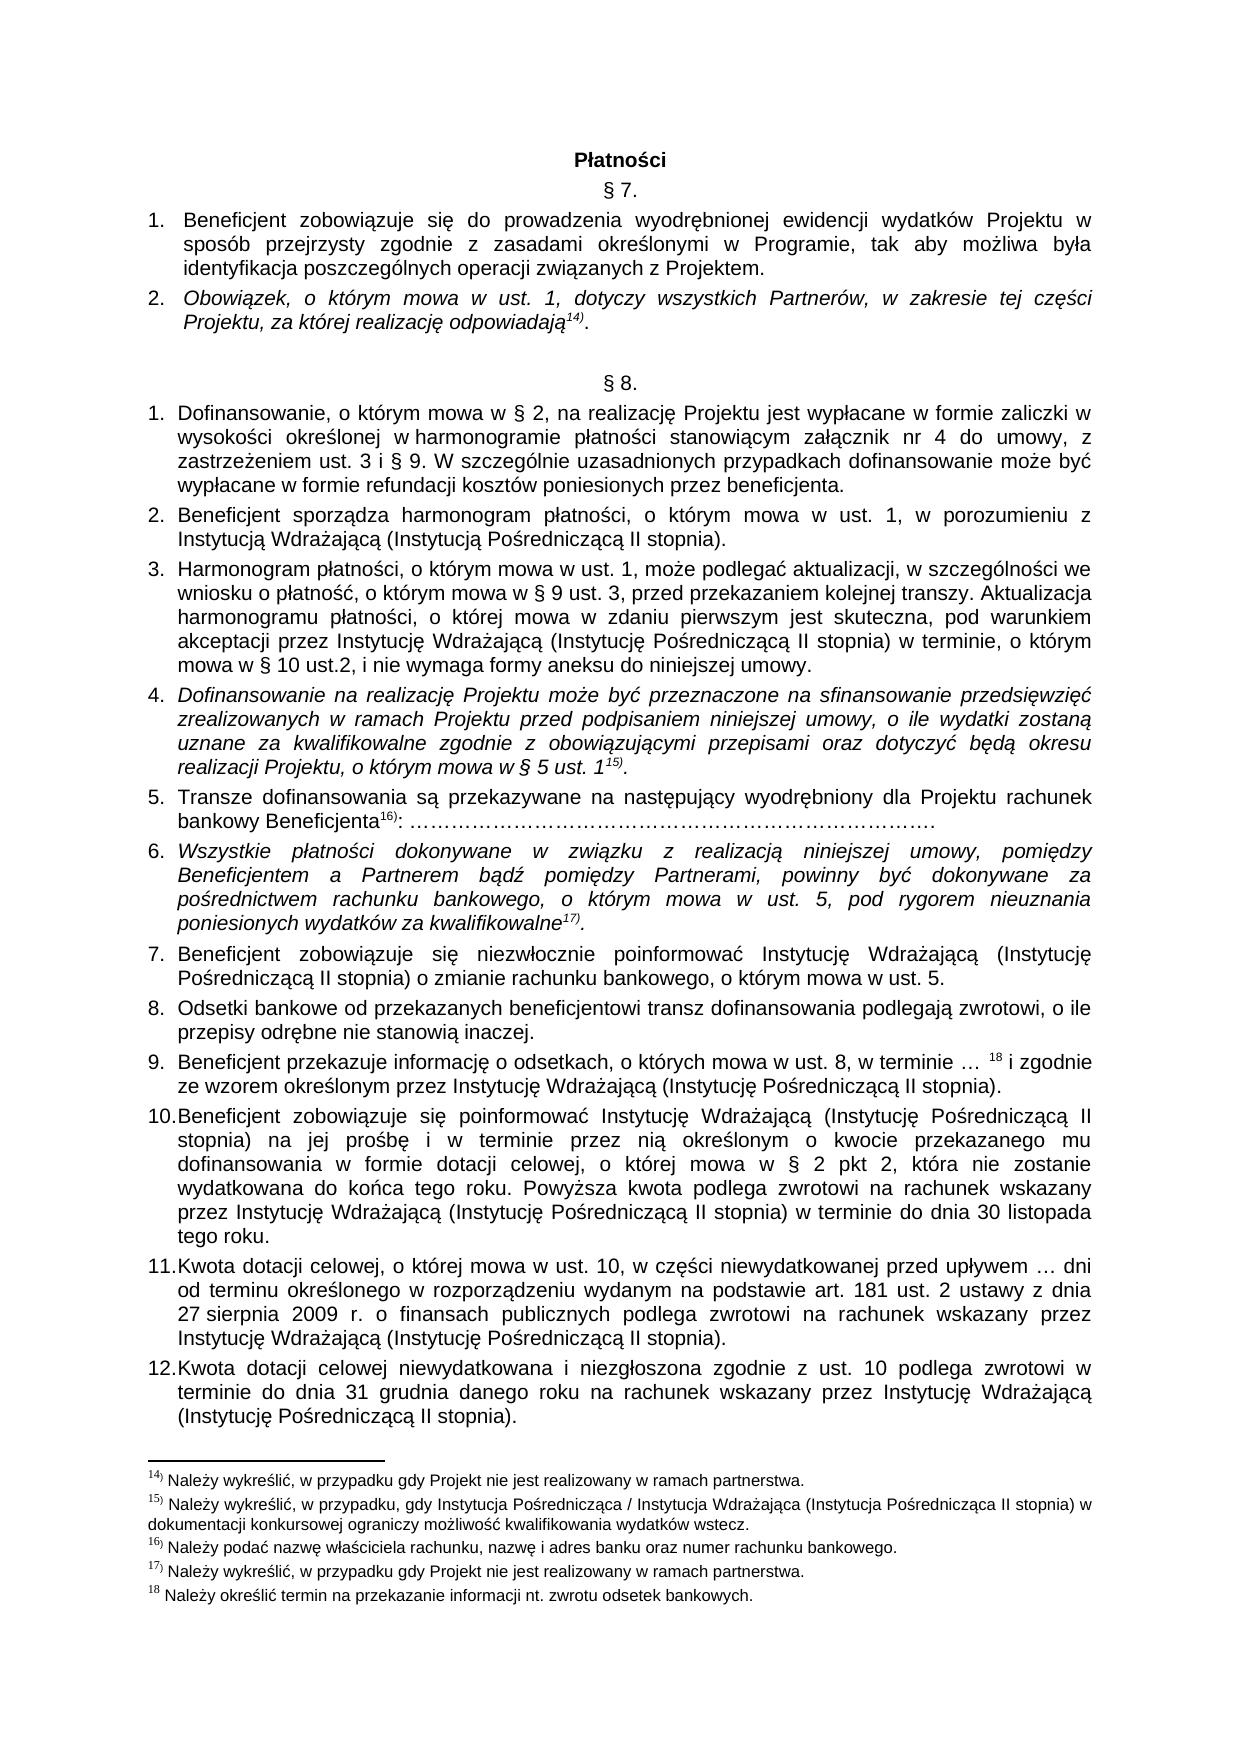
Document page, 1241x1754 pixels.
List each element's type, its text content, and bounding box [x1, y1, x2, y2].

list Kwota dotacji celowej niewydatkowana i niezgłoszona zgodnie z ust. 10 podlega zwrotowi w terminie do dnia 31 grudnia danego roku na rachunek wskazany przez Instytucję Wdrażającą (Instytucję Pośredniczącą II stopnia). [148, 1356, 1093, 1428]
list Beneficjent przekazuje informację o odsetkach, o których mowa w ust. 8, w terminie … i zgodnie ze wzorem określonym przez Instytucję Wdrażającą (Instytucję Pośredniczącą II stopnia). [148, 1050, 1093, 1098]
list Beneficjent zobowiązuje się niezwłocznie poinformować Instytucję Wdrażającą (Instytucję Pośredniczącą II stopnia) o zmianie rachunku bankowego, o którym mowa w ust. 5. [148, 941, 1093, 989]
list Wszystkie płatności dokonywane w związku z realizacją niniejszej umowy, pomiędzy Beneficjentem a Partnerem bądź pomiędzy Partnerami, powinny być dokonywane za pośrednictwem rachunku bankowego, o którym mowa w ust. 5, pod rygorem nieuznania poniesionych wydatków za kwalifikowalne). [148, 839, 1093, 935]
list Transze dofinansowania są przekazywane na następujący wyodrębniony dla Projektu rachunek bankowy Beneficjenta): …………………………………………………………………. [148, 785, 1093, 833]
text Płatności [148, 148, 1093, 172]
list Beneficjent zobowiązuje się poinformować Instytucję Wdrażającą (Instytucję Pośredniczącą II stopnia) na jej prośbę i w terminie przez nią określonym o kwocie przekazanego mu dofinansowania w formie dotacji celowej, o której mowa w § 2 pkt 2, która nie zostanie wydatkowana do końca tego roku. Powyższa kwota podlega zwrotowi na rachunek wskazany przez Instytucję Wdrażającą (Instytucję Pośredniczącą II stopnia) w terminie do dnia 30 listopada tego roku. [148, 1104, 1093, 1248]
list Kwota dotacji celowej, o której mowa w ust. 10, w części niewydatkowanej przed upływem … dni od terminu określonego w rozporządzeniu wydanym na podstawie art. 181 ust. 2 ustawy z dnia 27 sierpnia 2009 r. o finansach publicznych podlega zwrotowi na rachunek wskazany przez Instytucję Wdrażającą (Instytucję Pośredniczącą II stopnia). [148, 1254, 1093, 1350]
list Odsetki bankowe od przekazanych beneficjentowi transz dofinansowania podlegają zwrotowi, o ile przepisy odrębne nie stanowią inaczej. [148, 996, 1093, 1043]
list Obowiązek, o którym mowa w ust. 1, dotyczy wszystkich Partnerów, w zakresie tej części Projektu, za której realizację odpowiadają). [148, 286, 1093, 334]
list Dofinansowanie na realizację Projektu może być przeznaczone na sfinansowanie przedsięwzięć zrealizowanych w ramach Projektu przed podpisaniem niniejszej umowy, o ile wydatki zostaną uznane za kwalifikowalne zgodnie z obowiązującymi przepisami oraz dotyczyć będą okresu realizacji Projektu, o którym mowa w § 5 ust. 1). [148, 683, 1093, 779]
list Harmonogram płatności, o którym mowa w ust. 1, może podlegać aktualizacji, w szczególności we wniosku o płatność, o którym mowa w § 9 ust. 3, przed przekazaniem kolejnej transzy. Aktualizacja harmonogramu płatności, o której mowa w zdaniu pierwszym jest skuteczna, pod warunkiem akceptacji przez Instytucję Wdrażającą (Instytucję Pośredniczącą II stopnia) w terminie, o którym mowa w § 10 ust.2, i nie wymaga formy aneksu do niniejszej umowy. [148, 557, 1093, 677]
list Beneficjent zobowiązuje się do prowadzenia wyodrębnionej ewidencji wydatków Projektu w sposób przejrzysty zgodnie z zasadami określonymi w Programie, tak aby możliwa była identyfikacja poszczególnych operacji związanych z Projektem. [148, 208, 1093, 280]
list Beneficjent sporządza harmonogram płatności, o którym mowa w ust. 1, w porozumieniu z Instytucją Wdrażającą (Instytucją Pośredniczącą II stopnia). [148, 503, 1093, 551]
text § 7. [148, 178, 1093, 202]
list Dofinansowanie, o którym mowa w § 2, na realizację Projektu jest wypłacane w formie zaliczki w wysokości określonej w harmonogramie płatności stanowiącym załącznik nr 4 do umowy, z zastrzeżeniem ust. 3 i § 9. W szczególnie uzasadnionych przypadkach dofinansowanie może być wypłacane w formie refundacji kosztów poniesionych przez beneficjenta. [148, 401, 1093, 497]
text § 8. [148, 371, 1093, 394]
